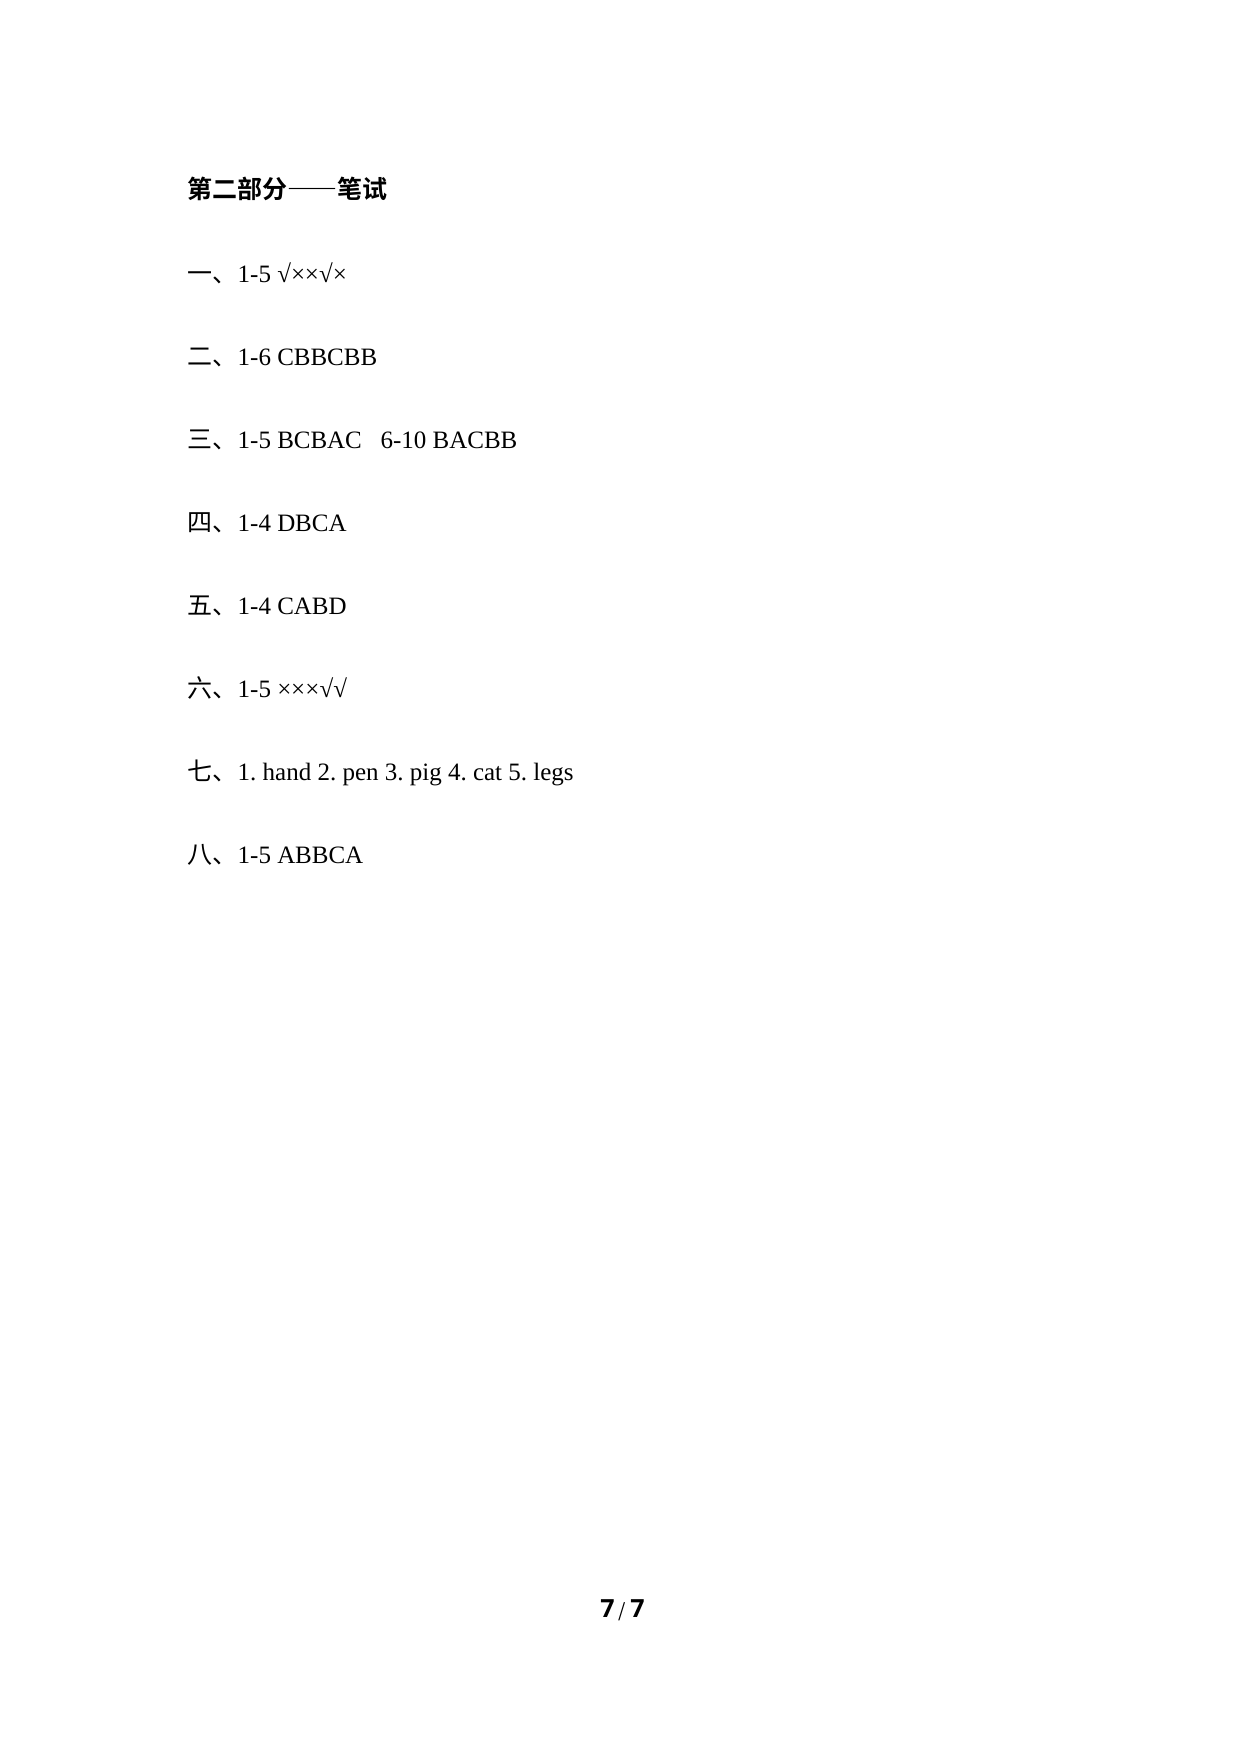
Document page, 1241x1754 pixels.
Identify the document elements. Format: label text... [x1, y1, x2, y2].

text 二、1-6 CBBCBB [187, 322, 1053, 387]
text 一、1-5 √××√× [187, 239, 1053, 304]
text 五、1-4 CABD [187, 571, 1053, 636]
text 六、1-5 ×××√√ [187, 654, 1053, 719]
text 八、1-5 ABBCA [187, 821, 1053, 886]
text 七、1. hand 2. pen 3. pig 4. cat 5. legs [187, 737, 1053, 802]
text 第二部分——笔试 [187, 156, 1053, 221]
text 四、1-4 DBCA [187, 488, 1053, 553]
text 三、1-5 BCBAC 6-10 BACBB [187, 405, 1053, 470]
